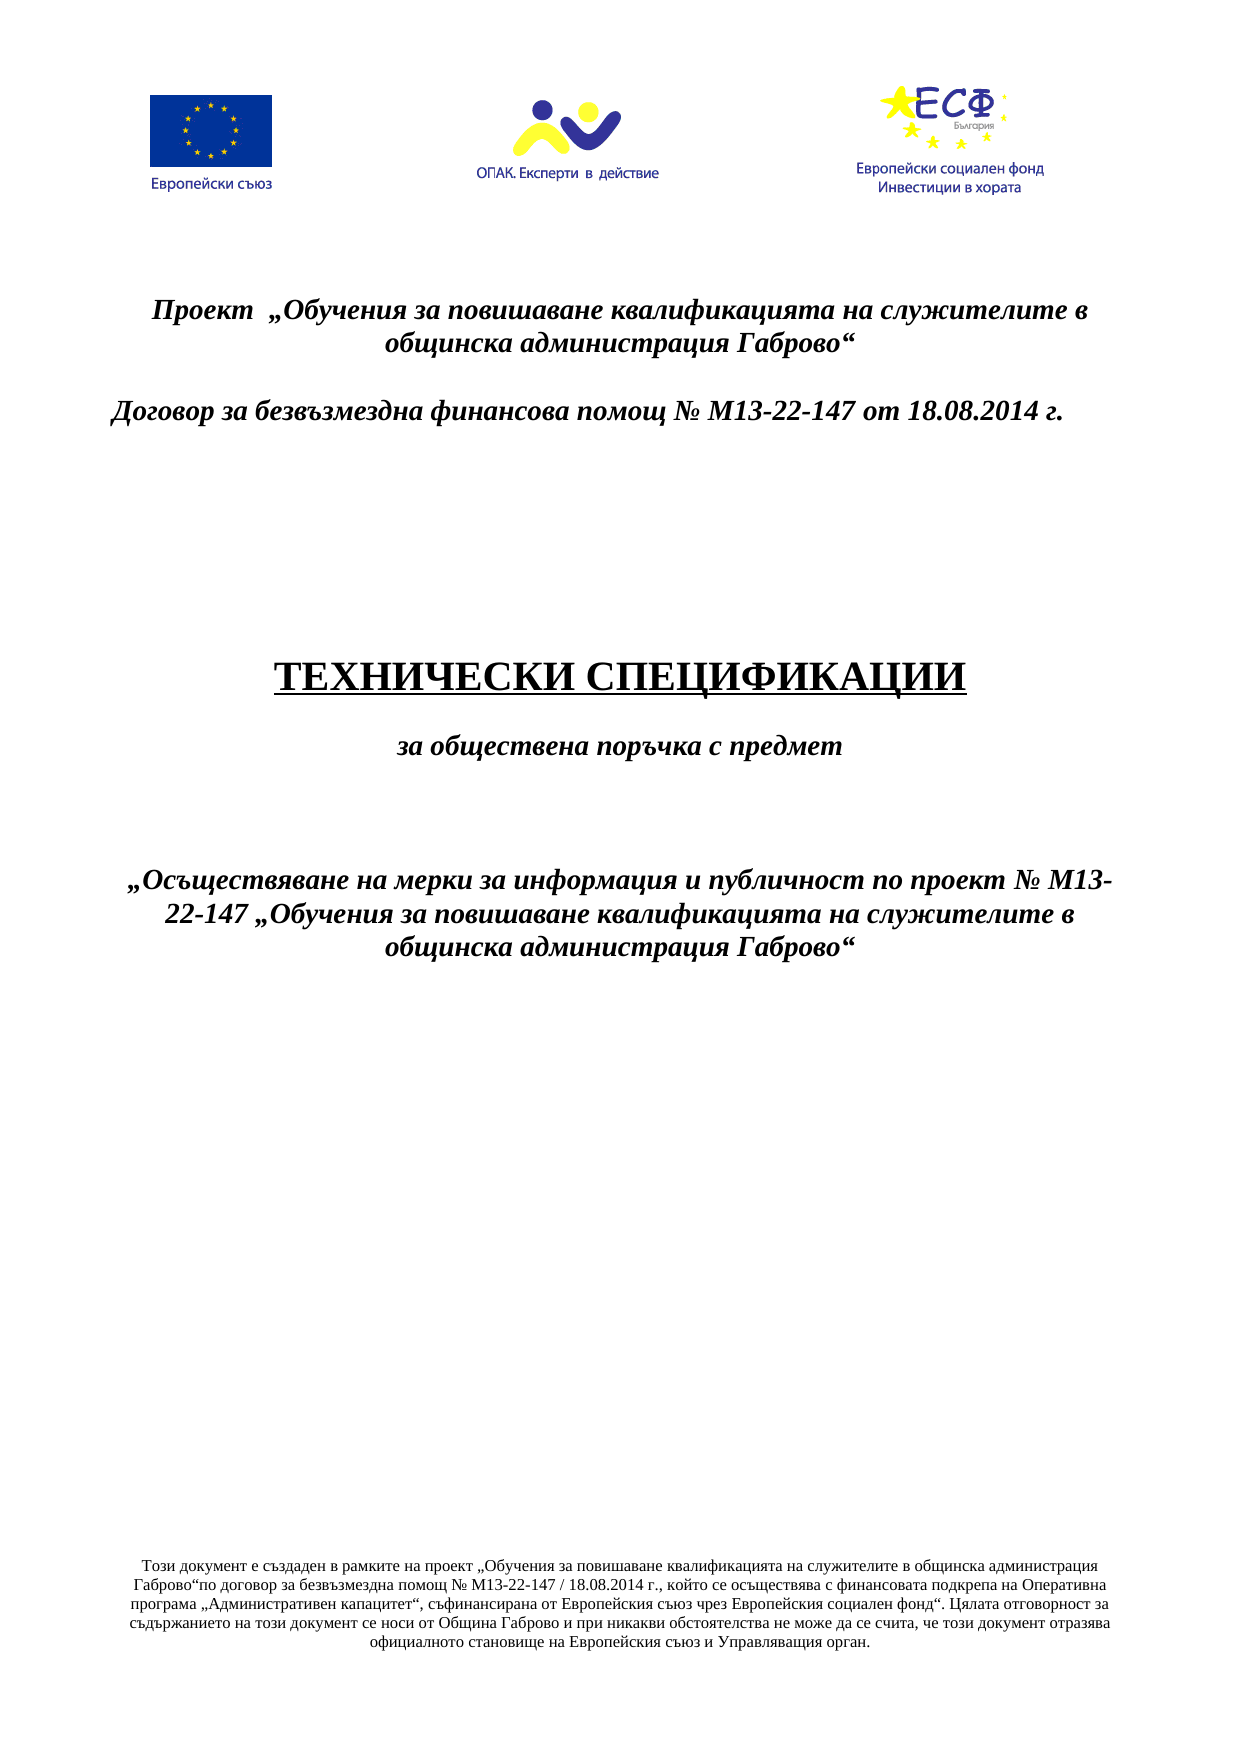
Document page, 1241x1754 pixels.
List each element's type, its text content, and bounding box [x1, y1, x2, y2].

text Договор за безвъзмездна финансова помощ № М13-22-147 от 18.08.2014 г. [112, 393, 1128, 426]
picture [112, 73, 1069, 212]
text за обществена поръчка с предмет [112, 728, 1128, 762]
text Проект „Обучения за повишаване квалификацията на служителите в общинска администрация Габрово“ [112, 292, 1128, 359]
text ТЕХНИЧЕСКИ СПЕЦИФИКАЦИИ [112, 651, 1128, 699]
text „Осъществяване на мерки за информация и публичност по проект № М13-22-147 „Обучения за повишаване квалификацията на служителите в общинска администрация Габрово“ [112, 862, 1128, 963]
